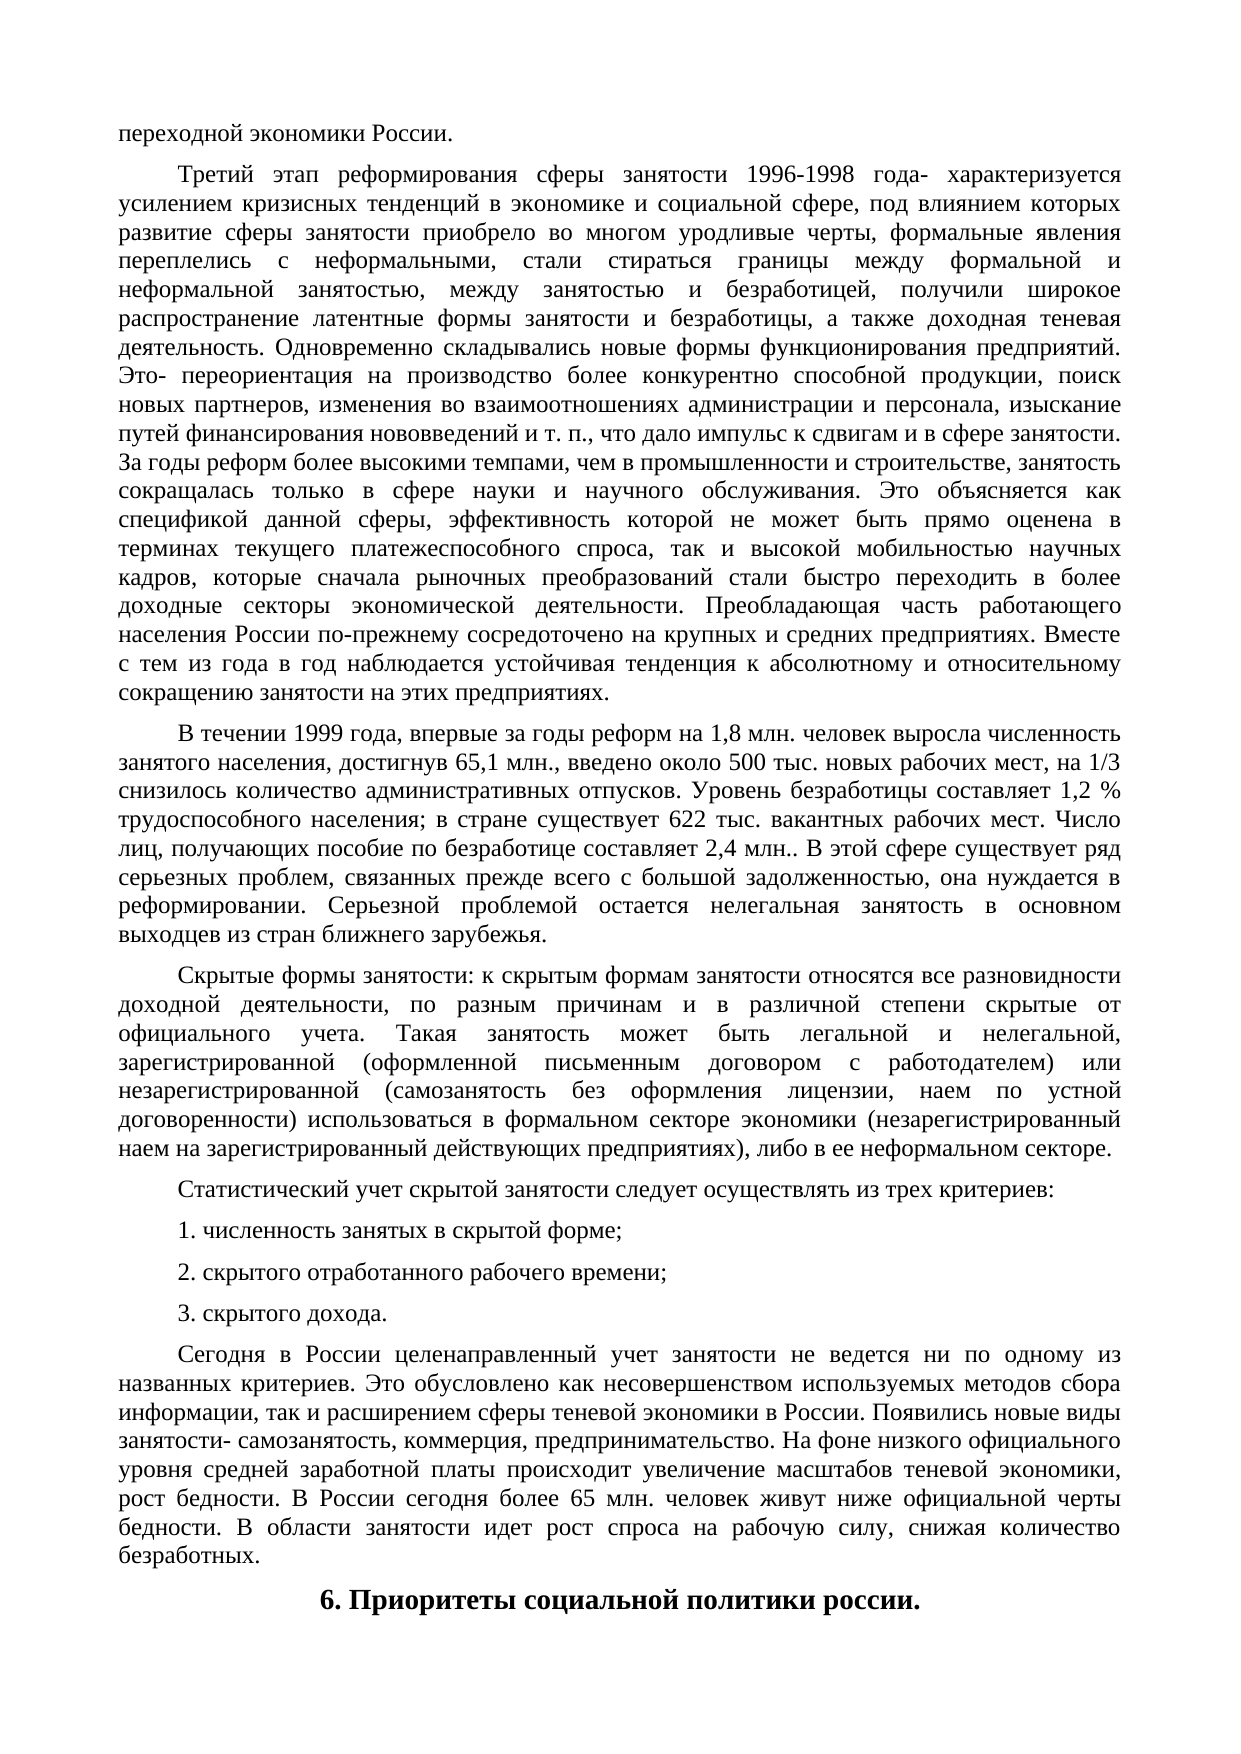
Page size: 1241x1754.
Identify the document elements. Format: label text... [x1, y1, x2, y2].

text В течении 1999 года, впервые за годы реформ на 1,8 млн. человек выросла численность занятого населения, достигнув 65,1 млн., введено около 500 тыс. новых рабочих мест, на 1/3 снизилось количество административных отпусков. Уровень безработицы составляет 1,2 % трудоспособного населения; в стране существует 622 тыс. вакантных рабочих мест. Число лиц, получающих пособие по безработице составляет 2,4 млн.. В этой сфере существует ряд серьезных проблем, связанных прежде всего с большой задолженностью, она нуждается в реформировании. Серьезной проблемой остается нелегальная занятость в основном выходцев из стран ближнего зарубежья. [118, 718, 1122, 948]
text Скрытые формы занятости: к скрытым формам занятости относятся все разновидности доходной деятельности, по разным причинам и в различной степени скрытые от официального учета. Такая занятость может быть легальной и нелегальной, зарегистрированной (оформленной письменным договором с работодателем) или незарегистрированной (самозанятость без оформления лицензии, наем по устной договоренности) использоваться в формальном секторе экономики (незарегистрированный наем на зарегистрированный действующих предприятиях), либо в ее неформальном секторе. [118, 961, 1122, 1162]
text Статистический учет скрытой занятости следует осуществлять из трех критериев: [118, 1174, 1122, 1203]
text 1. численность занятых в скрытой форме; [118, 1216, 1122, 1244]
text 6. Приоритеты социальной политики россии. [118, 1582, 1122, 1615]
text Сегодня в России целенаправленный учет занятости не ведется ни по одному из названных критериев. Это обусловлено как несовершенством используемых методов сбора информации, так и расширением сферы теневой экономики в России. Появились новые виды занятости- самозанятость, коммерция, предпринимательство. На фоне низкого официального уровня средней заработной платы происходит увеличение масштабов теневой экономики, рост бедности. В России сегодня более 65 млн. человек живут ниже официальной черты бедности. В области занятости идет рост спроса на рабочую силу, снижая количество безработных. [118, 1339, 1122, 1569]
text Третий этап реформирования сферы занятости 1996-1998 года- характеризуется усилением кризисных тенденций в экономике и социальной сфере, под влиянием которых развитие сферы занятости приобрело во многом уродливые черты, формальные явления переплелись с неформальными, стали стираться границы между формальной и неформальной занятостью, между занятостью и безработицей, получили широкое распространение латентные формы занятости и безработицы, а также доходная теневая деятельность. Одновременно складывались новые формы функционирования предприятий. Это- переориентация на производство более конкурентно способной продукции, поиск новых партнеров, изменения во взаимоотношениях администрации и персонала, изыскание путей финансирования нововведений и т. п., что дало импульс к сдвигам и в сфере занятости. За годы реформ более высокими темпами, чем в промышленности и строительстве, занятость сокращалась только в сфере науки и научного обслуживания. Это объясняется как спецификой данной сферы, эффективность которой не может быть прямо оценена в терминах текущего платежеспособного спроса, так и высокой мобильностью научных кадров, которые сначала рыночных преобразований стали быстро переходить в более доходные секторы экономической деятельности. Преобладающая часть работающего населения России по-прежнему сосредоточено на крупных и средних предприятиях. Вместе с тем из года в год наблюдается устойчивая тенденция к абсолютному и относительному сокращению занятости на этих предприятиях. [118, 159, 1122, 706]
text 2. скрытого отработанного рабочего времени; [118, 1257, 1122, 1286]
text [118, 118, 1122, 147]
text 3. скрытого дохода. [118, 1298, 1122, 1327]
